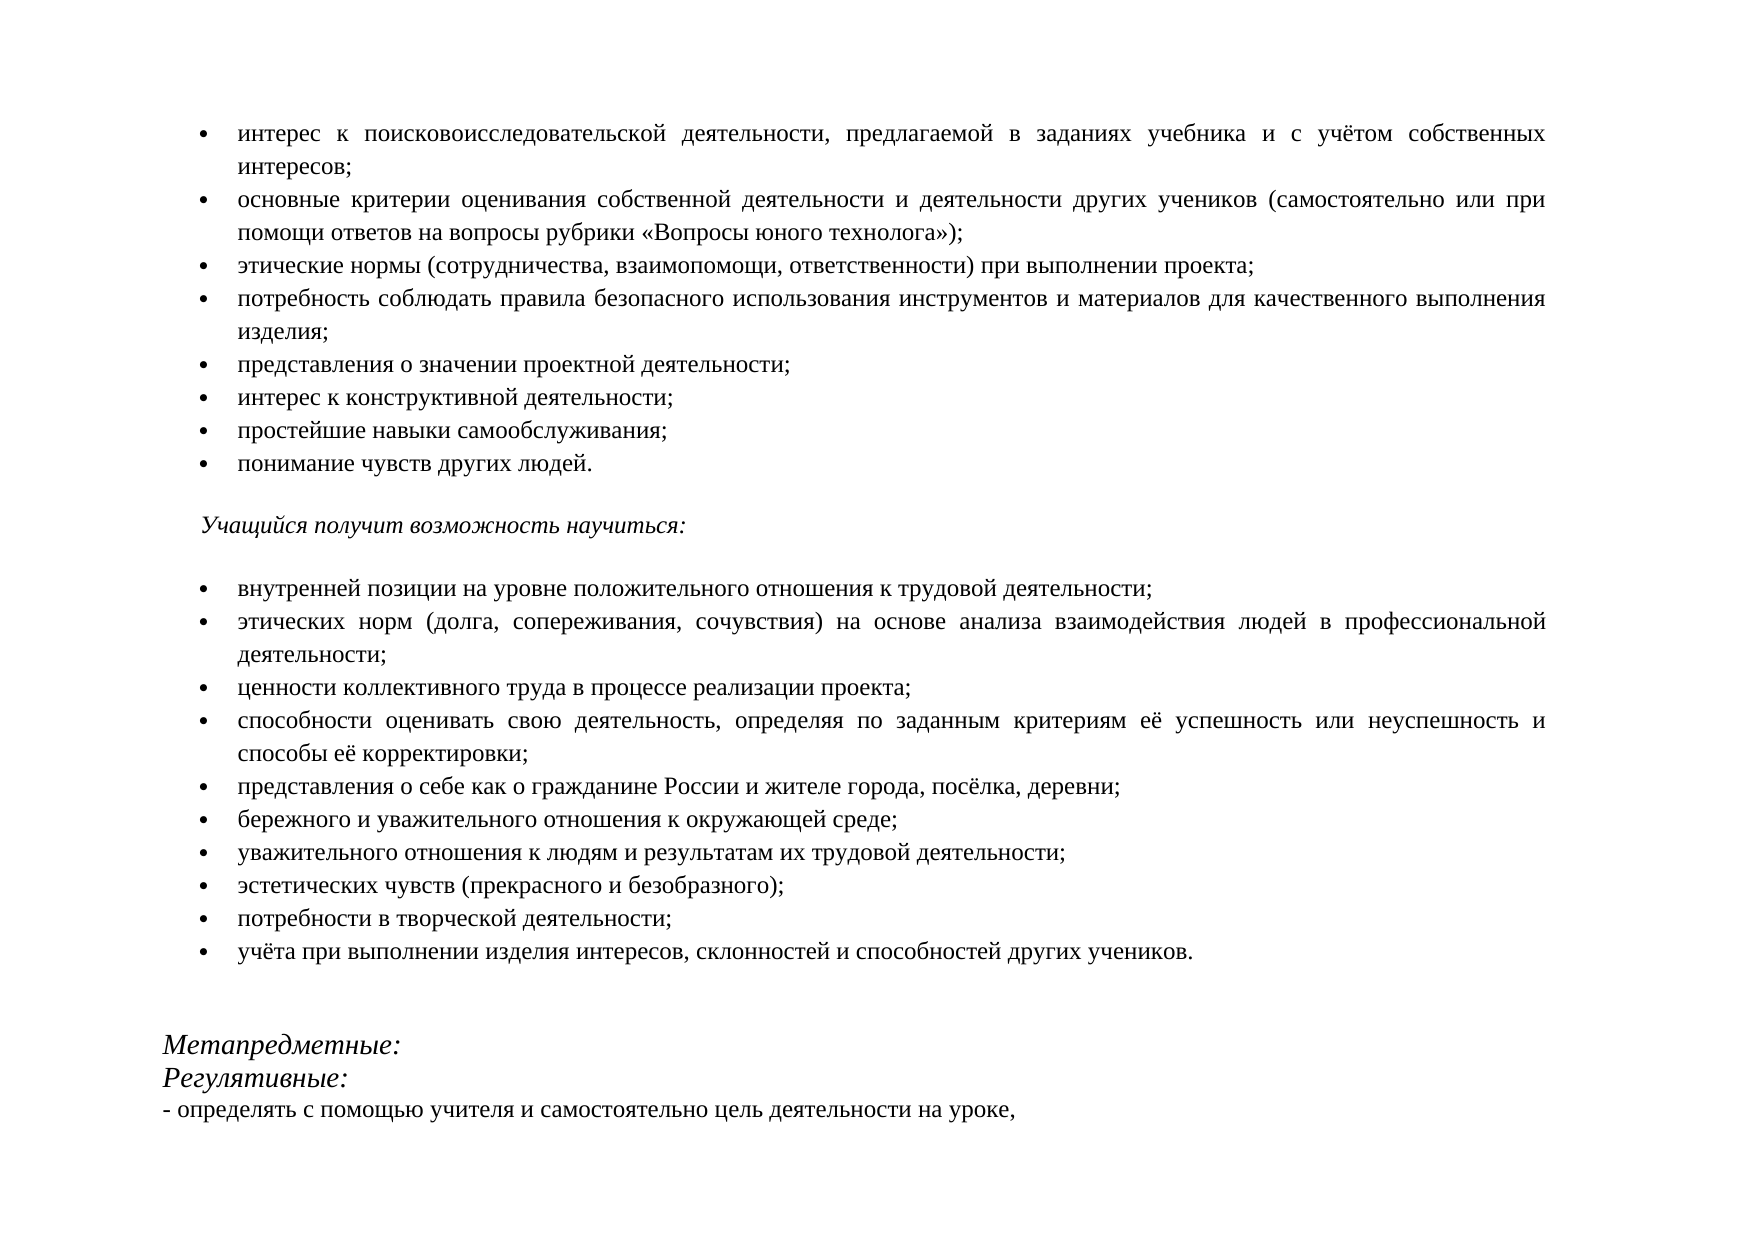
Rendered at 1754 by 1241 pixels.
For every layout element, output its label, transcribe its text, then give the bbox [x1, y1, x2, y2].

list способности оценивать свою деятельность, определяя по заданным критериям её успешность или неуспешность и способы её корректировки; [200, 705, 1547, 767]
list уважительного отношения к людям и результатам их трудовой деятельности; [200, 837, 1547, 866]
list интерес к поисковоисследовательской деятельности, предлагаемой в заданиях учебника и с учётом собственных интересов; [200, 118, 1547, 180]
list этические нормы (сотрудничества, взаимопомощи, ответственности) при выполнении проекта; [200, 250, 1547, 279]
list понимание чувств других людей. [200, 448, 1547, 477]
text Регулятивные: [162, 1060, 1609, 1094]
list учёта при выполнении изделия интересов, склонностей и способностей других учеников. [200, 936, 1547, 965]
list потребность соблюдать правила безопасного использования инструментов и материалов для качественного выполнения изделия; [200, 283, 1547, 345]
list эстетических чувств (прекрасного и безобразного); [200, 870, 1547, 899]
list интерес к конструктивной деятельности; [200, 382, 1547, 411]
list внутренней позиции на уровне положительного отношения к трудовой деятельности; [200, 573, 1547, 601]
list основные критерии оценивания собственной деятельности и деятельности других учеников (самостоятельно или при помощи ответов на вопросы рубрики «Вопросы юного технолога»); [200, 184, 1547, 246]
list ценности коллективного труда в процессе реализации проекта; [200, 672, 1547, 701]
list бережного и уважительного отношения к окружающей среде; [200, 804, 1547, 833]
list этических норм (долга, сопереживания, сочувствия) на основе анализа взаимодействия людей в профессиональной деятельности; [200, 606, 1547, 667]
text - определять с помощью учителя и самостоятельно цель деятельности на уроке, [162, 1094, 1609, 1123]
text Учащийся получит возможность научиться: [200, 511, 1547, 539]
list простейшие навыки самообслуживания; [200, 415, 1547, 444]
list представления о себе как о гражданине России и жителе города, посёлка, деревни; [200, 771, 1547, 799]
list потребности в творческой деятельности; [200, 903, 1547, 932]
list представления о значении проектной деятельности; [200, 349, 1547, 378]
text Метапредметные: [162, 1027, 1609, 1060]
